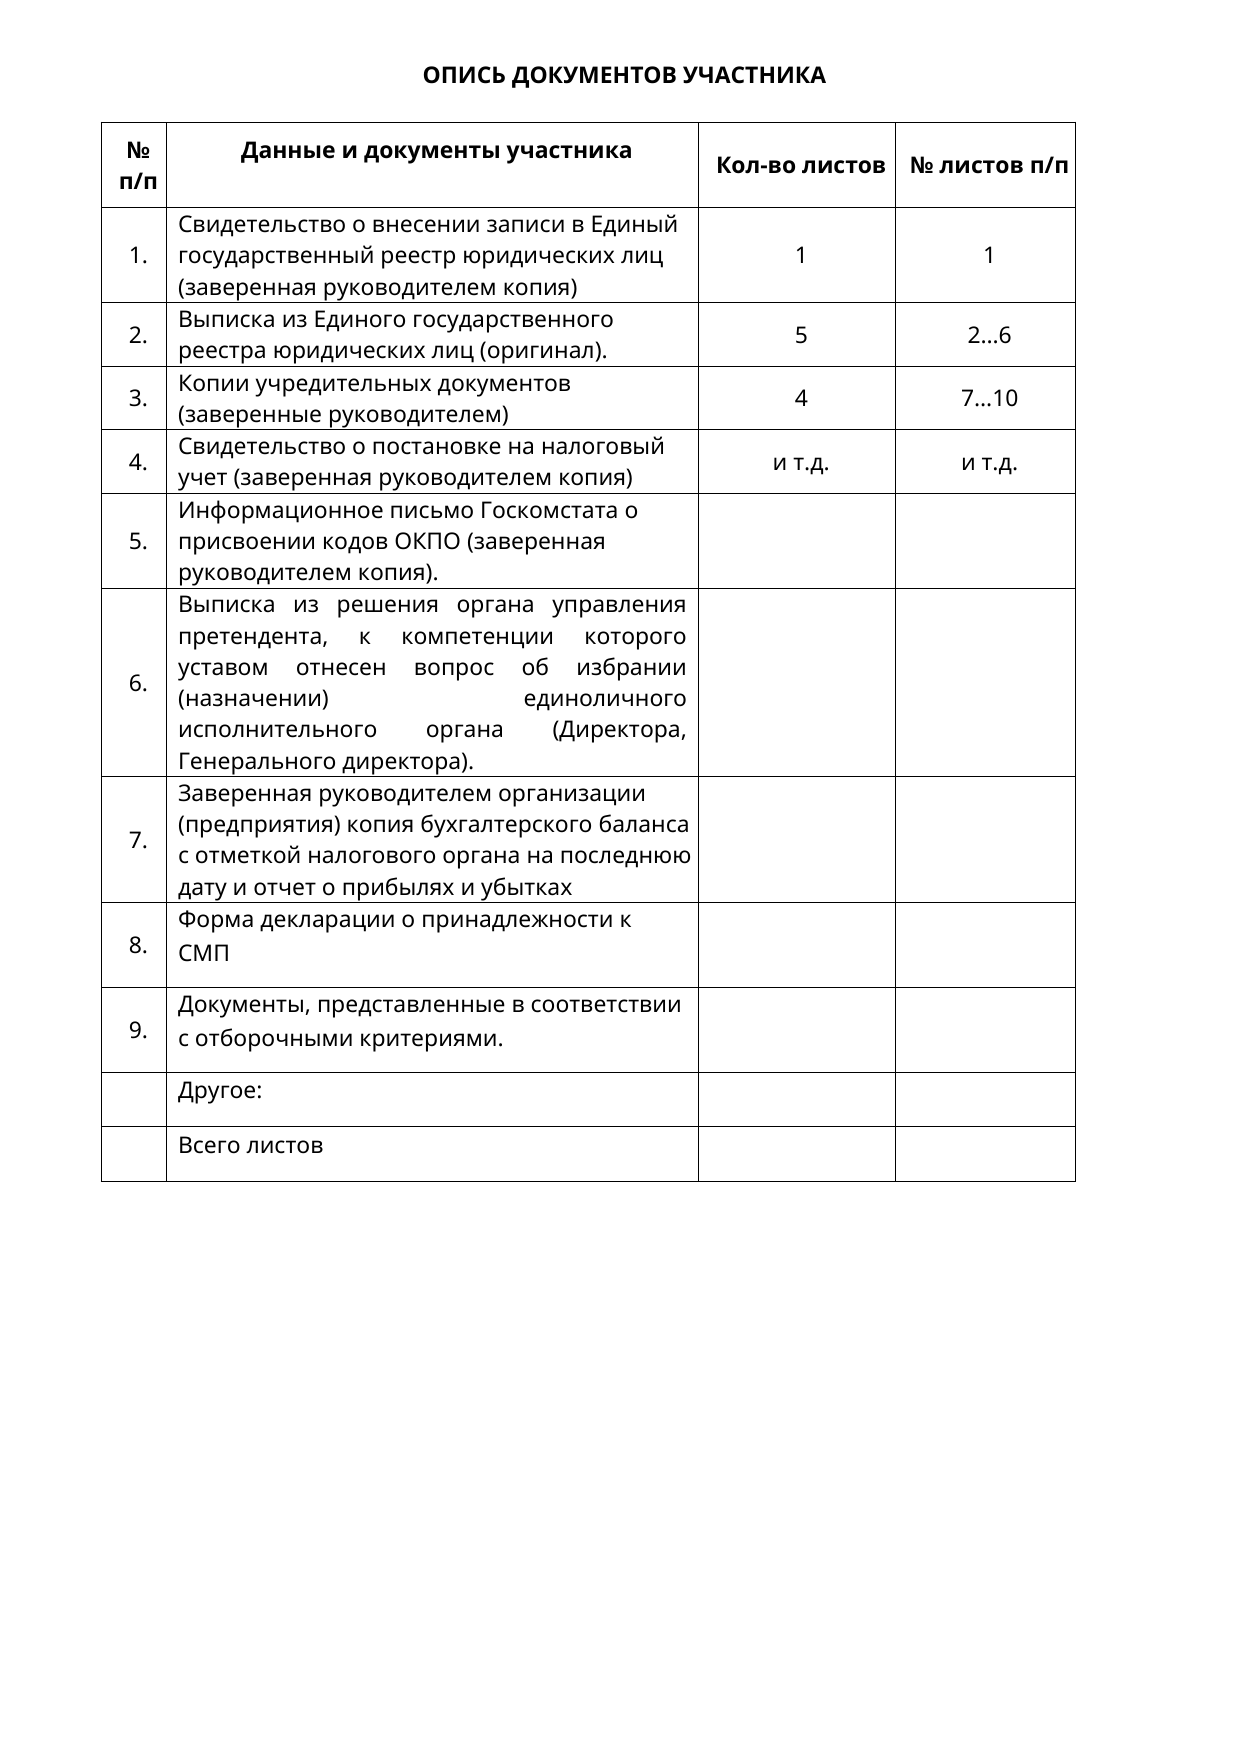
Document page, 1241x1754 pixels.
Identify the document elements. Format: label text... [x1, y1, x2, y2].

table_cell [896, 903, 1075, 987]
table_header Кол-во листов [699, 123, 895, 207]
table_cell 1 [896, 208, 1075, 302]
table_cell [699, 1073, 895, 1126]
table_cell Документы, представленные в соответствии с отборочными критериями. [167, 988, 698, 1072]
table_cell Копии учредительных документов (заверенные руководителем) [167, 367, 698, 429]
table_cell Информационное письмо Госкомстата о присвоении кодов ОКПО (заверенная руководителем копия). [167, 494, 698, 587]
table_cell 7. [102, 777, 166, 902]
table_cell [102, 1127, 166, 1181]
table_cell 6. [102, 589, 166, 776]
table_cell 2. [102, 303, 166, 366]
text ОПИСЬ ДОКУМЕНТОВ УЧАСТНИКА [112, 59, 1136, 90]
table_cell Выписка из Единого государственного реестра юридических лиц (оригинал). [167, 303, 698, 366]
table_cell 1 [699, 208, 895, 302]
table_cell [896, 1127, 1075, 1181]
table_cell 1. [102, 208, 166, 302]
table_header № п/п [102, 123, 166, 207]
table_cell Другое: [167, 1073, 698, 1126]
table_cell [699, 903, 895, 987]
table_cell [699, 494, 895, 587]
table_cell Всего листов [167, 1127, 698, 1181]
table_cell [896, 589, 1075, 776]
table_cell [896, 777, 1075, 902]
table_cell 5 [699, 303, 895, 366]
table_cell Свидетельство о внесении записи в Единый государственный реестр юридических лиц (заверенная руководителем копия) [167, 208, 698, 302]
table_cell Форма декларации о принадлежности к СМП [167, 903, 698, 987]
table_cell [896, 988, 1075, 1072]
table_cell [699, 988, 895, 1072]
table_cell 3. [102, 367, 166, 429]
table_cell [102, 1073, 166, 1126]
table_header № листов п/п [896, 123, 1075, 207]
table_cell 9. [102, 988, 166, 1072]
table_cell Выписка из решения органа управления претендента, к компетенции которого уставом отнесен вопрос об избрании (назначении) единоличного исполнительного органа (Директора, Генерального директора). [167, 589, 698, 776]
table_cell [896, 1073, 1075, 1126]
table_cell [699, 589, 895, 776]
table_cell и т.д. [699, 430, 895, 493]
table_cell [699, 777, 895, 902]
table_cell 4. [102, 430, 166, 493]
table_cell Заверенная руководителем организации (предприятия) копия бухгалтерского баланса с отметкой налогового органа на последнюю дату и отчет о прибылях и убытках [167, 777, 698, 902]
table_cell [896, 494, 1075, 587]
table_cell и т.д. [896, 430, 1075, 493]
table_cell [699, 1127, 895, 1181]
table_cell 4 [699, 367, 895, 429]
table_cell Свидетельство о постановке на налоговый учет (заверенная руководителем копия) [167, 430, 698, 493]
table_cell 7…10 [896, 367, 1075, 429]
table_cell 8. [102, 903, 166, 987]
table_header Данные и документы участника [167, 123, 698, 207]
table_cell 5. [102, 494, 166, 587]
table_cell 2…6 [896, 303, 1075, 366]
